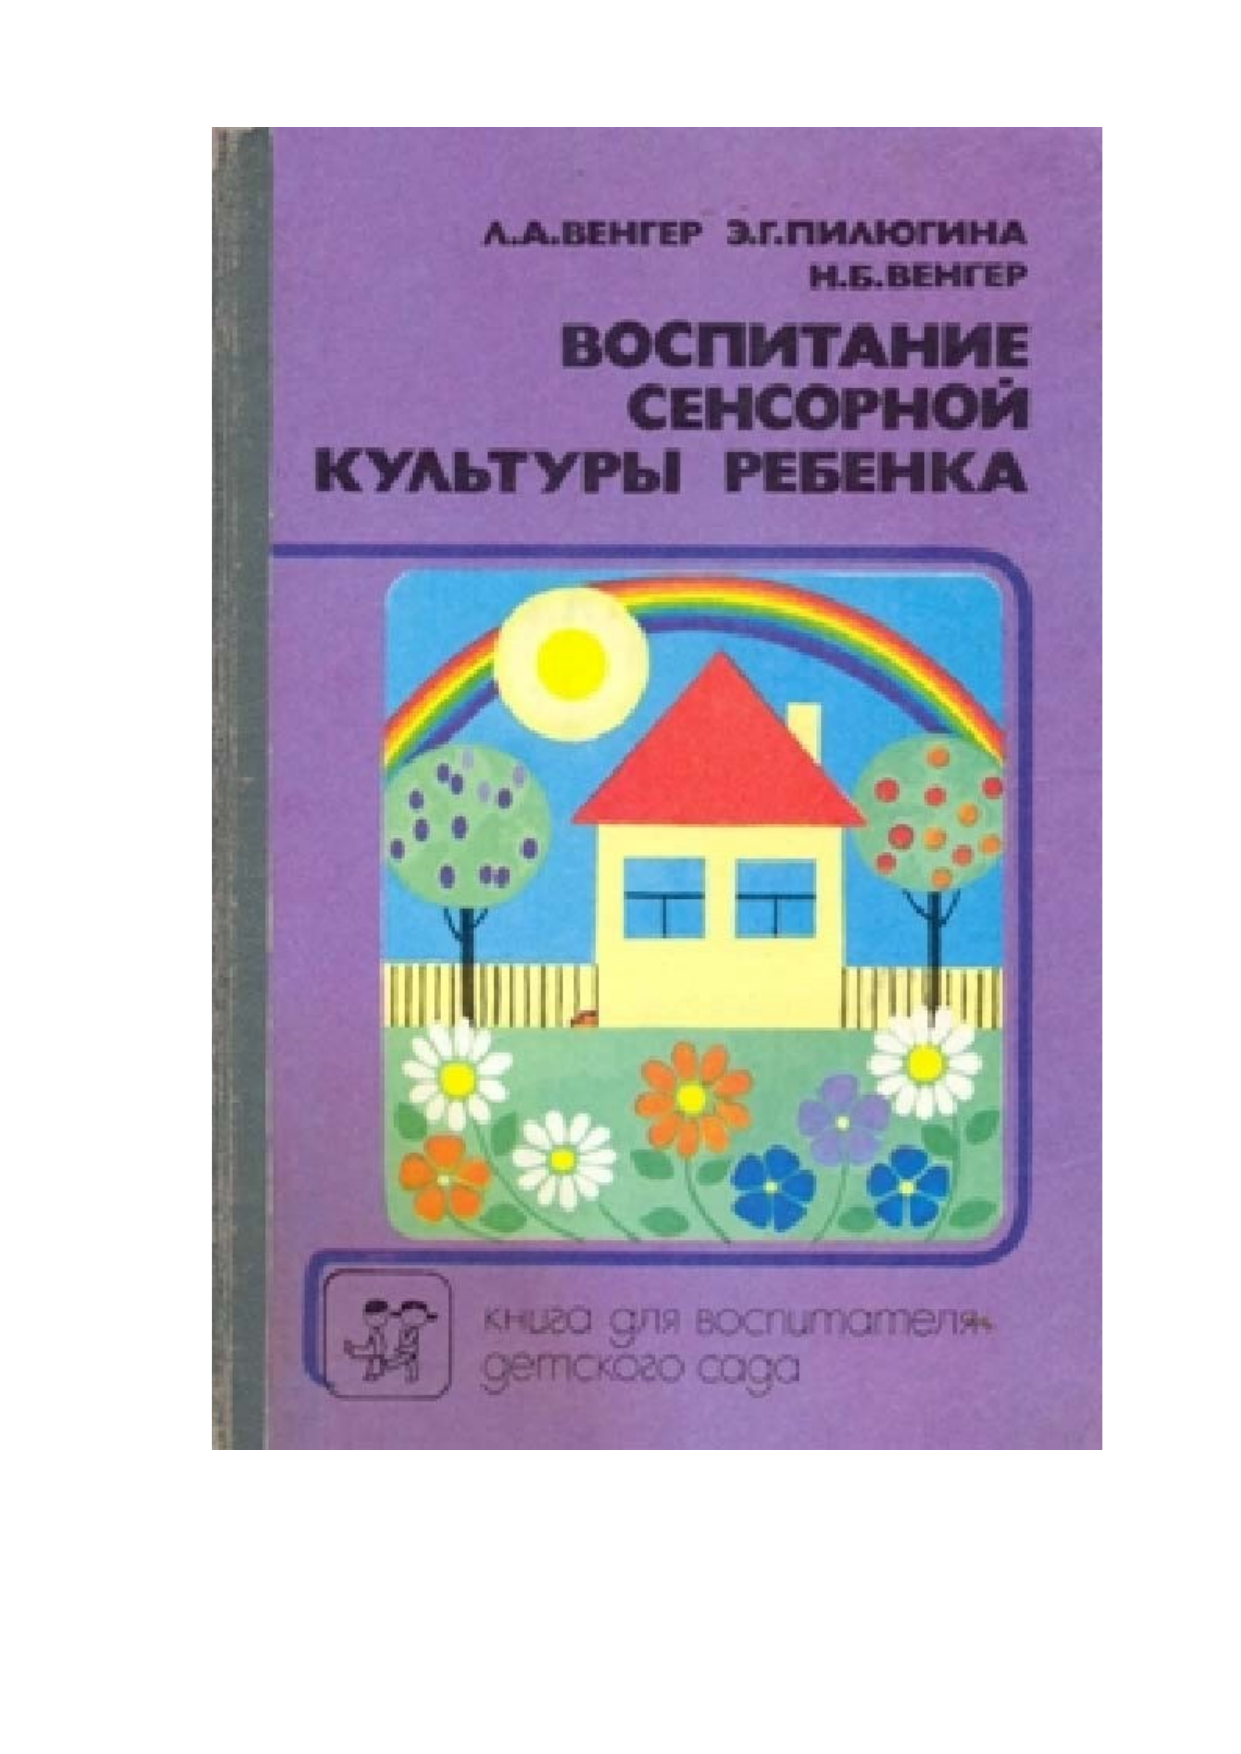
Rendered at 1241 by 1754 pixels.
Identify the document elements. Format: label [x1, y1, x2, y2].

picture [211, 127, 1103, 1450]
